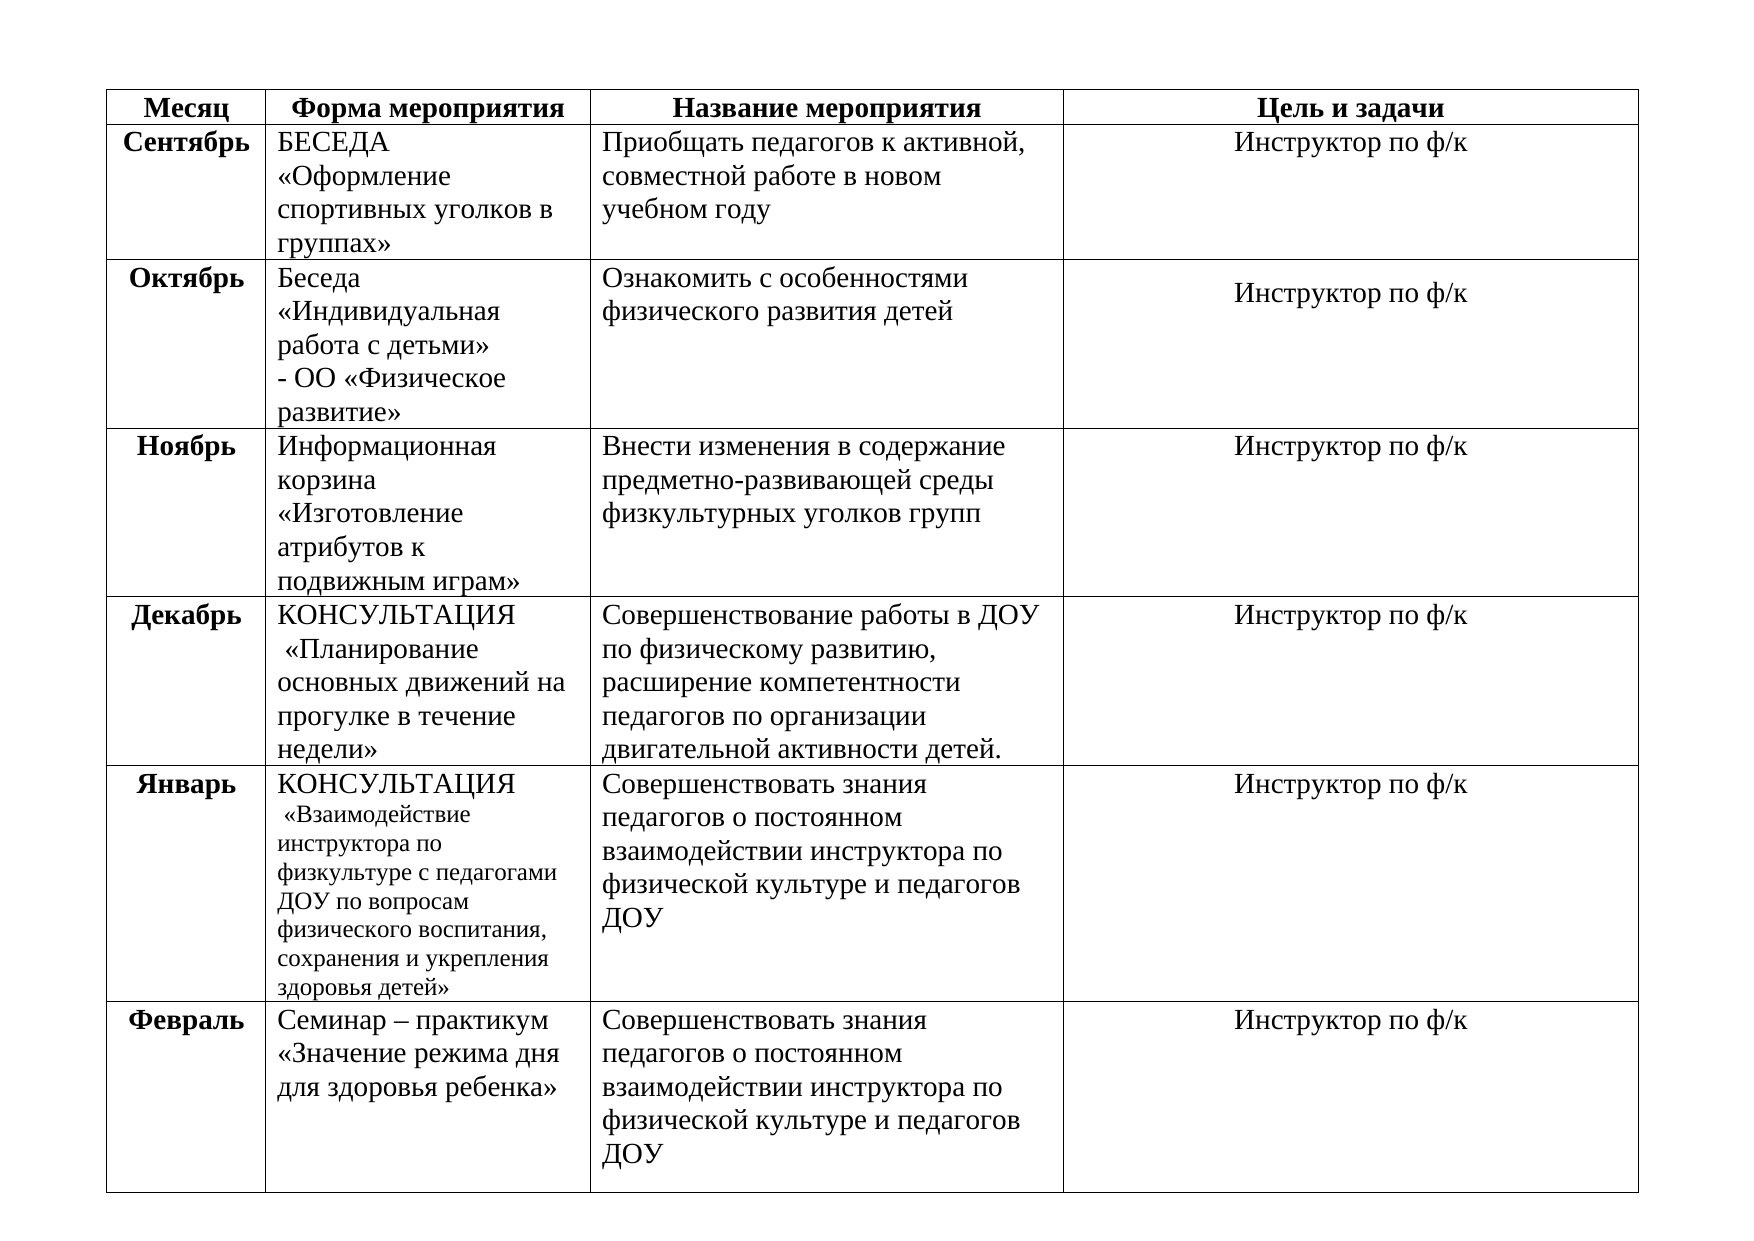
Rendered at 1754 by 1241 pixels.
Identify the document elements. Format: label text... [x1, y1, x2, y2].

table_cell Информационная корзина «Изготовление атрибутов к подвижным играм» [266, 429, 590, 596]
table_cell Совершенствовать знания педагогов о постоянном взаимодействии инструктора по физической культуре и педагогов ДОУ [591, 1002, 1063, 1192]
table_cell Ознакомить с особенностями физического развития детей [591, 260, 1063, 427]
table_cell Январь [107, 766, 265, 1001]
table_header Название мероприятия [591, 90, 1063, 123]
table_cell Инструктор по ф/к [1064, 1002, 1638, 1192]
table_cell Инструктор по ф/к [1064, 125, 1638, 259]
table_cell Совершенствование работы в ДОУ по физическому развитию, расширение компетентности педагогов по организации двигательной активности детей. [591, 597, 1063, 765]
table_cell Беседа «Индивидуальная работа с детьми» - ОО «Физическое развитие» [266, 260, 590, 427]
table_cell Семинар – практикум «Значение режима дня для здоровья ребенка» [266, 1002, 590, 1192]
table_cell БЕСЕДА «Оформление спортивных уголков в группах» [390, 125, 590, 259]
table_header Цель и задачи [1064, 90, 1638, 123]
table_cell Декабрь [107, 597, 265, 765]
table_cell КОНСУЛЬТАЦИЯ «Взаимодействие инструктора по физкультуре с педагогами ДОУ по вопросам физического воспитания, сохранения и укрепления здоровья детей» [266, 766, 590, 1001]
table_cell Внести изменения в содержание предметно-развивающей среды физкультурных уголков групп [591, 429, 1063, 596]
table_cell Сентябрь [107, 125, 265, 259]
table_cell Ноябрь [107, 429, 265, 596]
table_cell Инструктор по ф/к [1064, 260, 1638, 427]
table_cell Инструктор по ф/к [1064, 766, 1638, 1001]
table_cell Инструктор по ф/к [1064, 429, 1638, 596]
table_cell Совершенствовать знания педагогов о постоянном взаимодействии инструктора по физической культуре и педагогов ДОУ [591, 766, 1063, 1001]
table_cell Приобщать педагогов к активной, совместной работе в новом учебном году [591, 125, 1063, 259]
table_header Месяц [107, 90, 265, 123]
table_cell Инструктор по ф/к [1064, 597, 1638, 765]
table_header Форма мероприятия [266, 90, 590, 123]
table_cell Октябрь [107, 260, 265, 427]
table_cell КОНСУЛЬТАЦИЯ «Планирование основных движений на прогулке в течение недели» [378, 597, 590, 765]
table_cell Февраль [107, 1002, 265, 1192]
